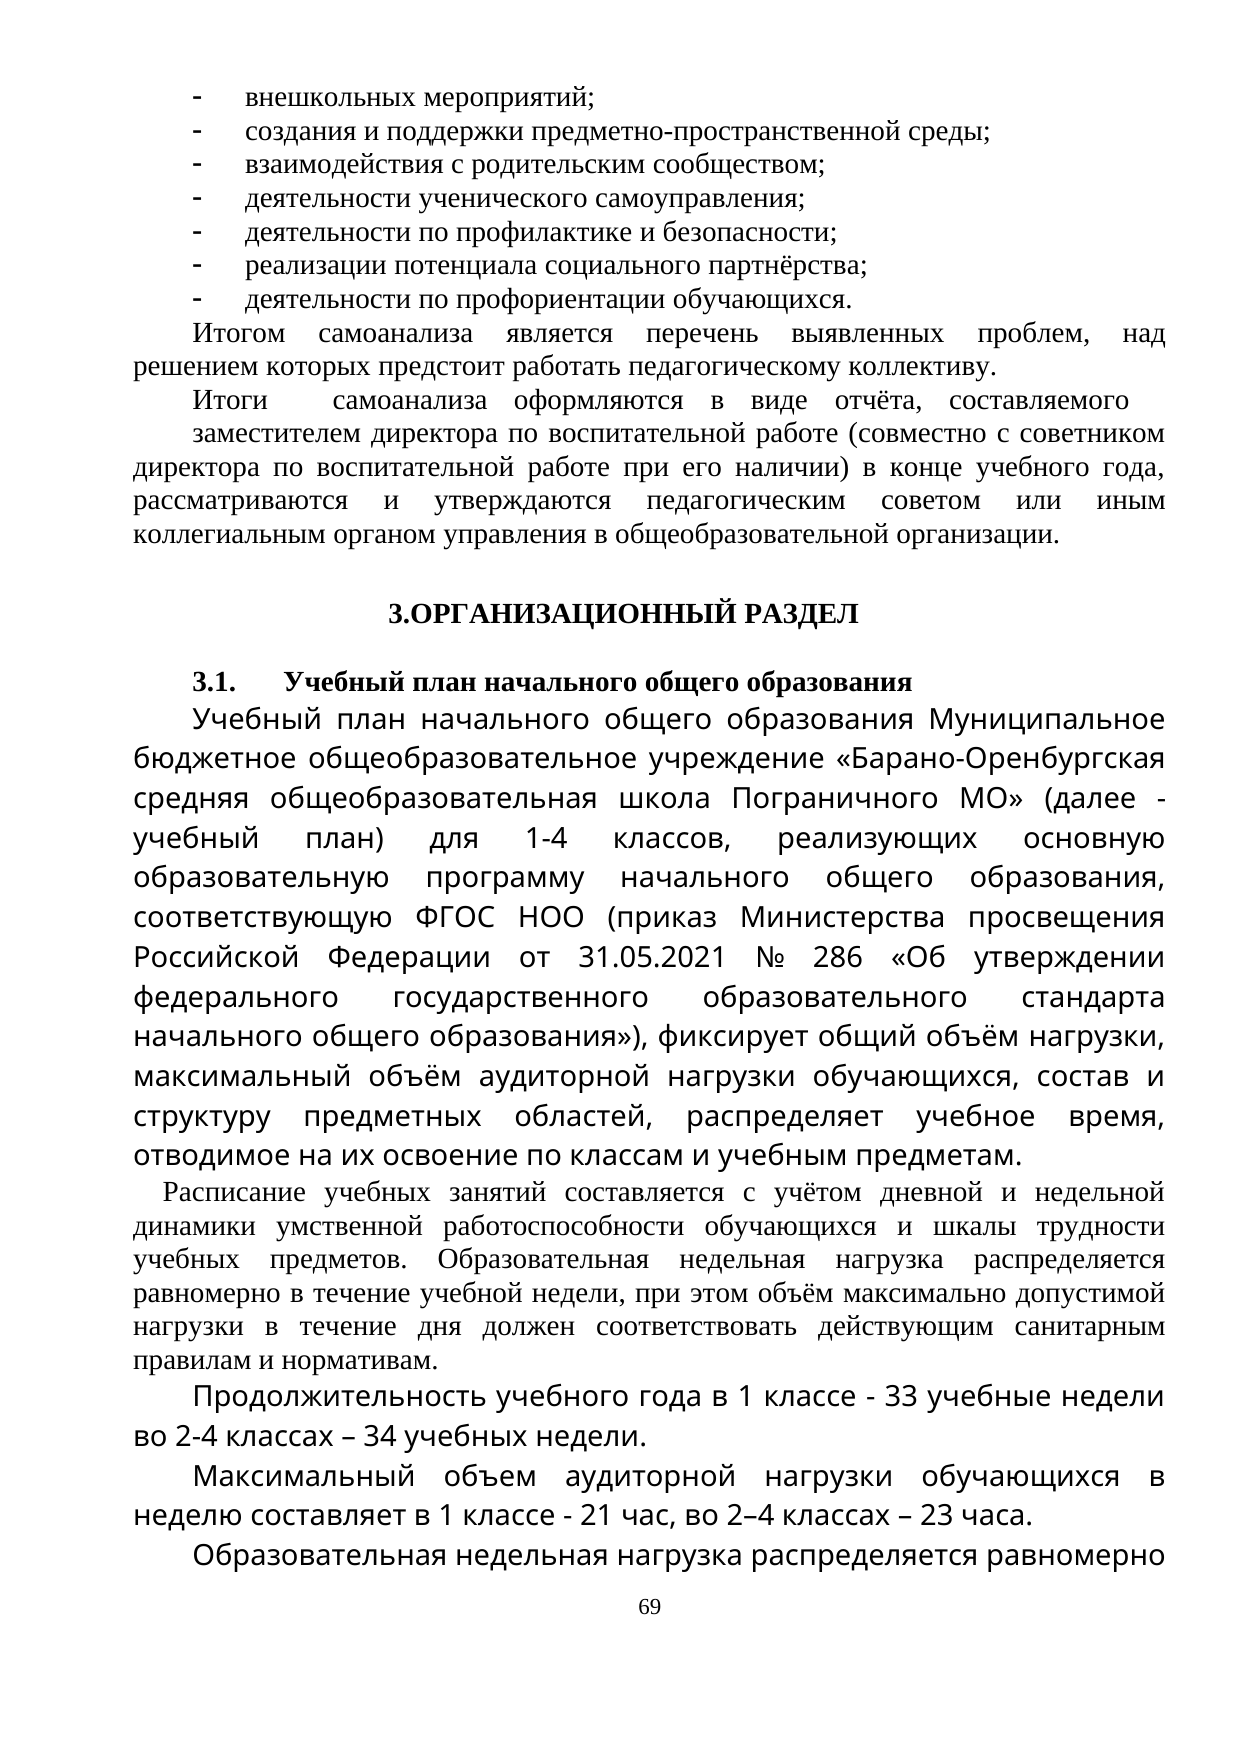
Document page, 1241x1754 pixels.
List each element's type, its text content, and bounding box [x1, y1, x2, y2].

list деятельности по профилактике и безопасности; [133, 214, 1166, 247]
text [133, 1534, 1166, 1574]
list деятельности по профориентации обучающихся. [133, 281, 1166, 315]
text Итоги самоанализа оформляются в виде отчёта, составляемого [133, 382, 1166, 415]
text 3.ОРГАНИЗАЦИОННЫЙ РАЗДЕЛ [133, 597, 1145, 630]
text Продолжительность учебного года в 1 классе - 33 учебные недели во 2-4 классах – 34 учебных недели. [133, 1376, 1166, 1455]
text заместителем директора по воспитательной работе (совместно с советником директора по воспитательной работе при его наличии) в конце учебного года, рассматриваются и утверждаются педагогическим советом или иным коллегиальным органом управления в общеобразовательной организации. [133, 415, 1166, 549]
list Учебный план начального общего образования [133, 664, 1054, 698]
text Расписание учебных занятий составляется с учётом дневной и недельной динамики умственной работоспособности обучающихся и шкалы трудности учебных предметов. Образовательная недельная нагрузка распределяется равномерно в течение учебной недели, при этом объём максимально допустимой нагрузки в течение дня должен соответствовать действующим санитарным правилам и нормативам. [133, 1174, 1166, 1376]
text Максимальный объем аудиторной нагрузки обучающихся в неделю составляет в 1 классе - 21 час, во 2–4 классах – 23 часа. [133, 1455, 1166, 1534]
text Итогом самоанализа является перечень выявленных проблем, над решением которых предстоит работать педагогическому коллективу. [133, 315, 1166, 382]
list внешкольных мероприятий; [133, 79, 1166, 113]
list взаимодействия с родительским сообществом; [133, 146, 1166, 180]
text Учебный план начального общего образования Муниципальное бюджетное общеобразовательное учреждение «Барано-Оренбургская средняя общеобразовательная школа Пограничного МО» (далее - учебный план) для 1-4 классов, реализующих основную образовательную программу начального общего образования, соответствующую ФГОС НОО (приказ Министерства просвещения Российской Федерации от 31.05.2021 № 286 «Об утверждении федерального государственного образовательного стандарта начального общего образования»), фиксирует общий объём нагрузки, максимальный объём аудиторной нагрузки обучающихся, состав и структуру предметных областей, распределяет учебное время, отводимое на их освоение по классам и учебным предметам. [133, 698, 1166, 1174]
list деятельности ученического самоуправления; [133, 180, 1166, 214]
list создания и поддержки предметно-пространственной среды; [133, 113, 1166, 146]
list реализации потенциала социального партнёрства; [133, 247, 1166, 281]
